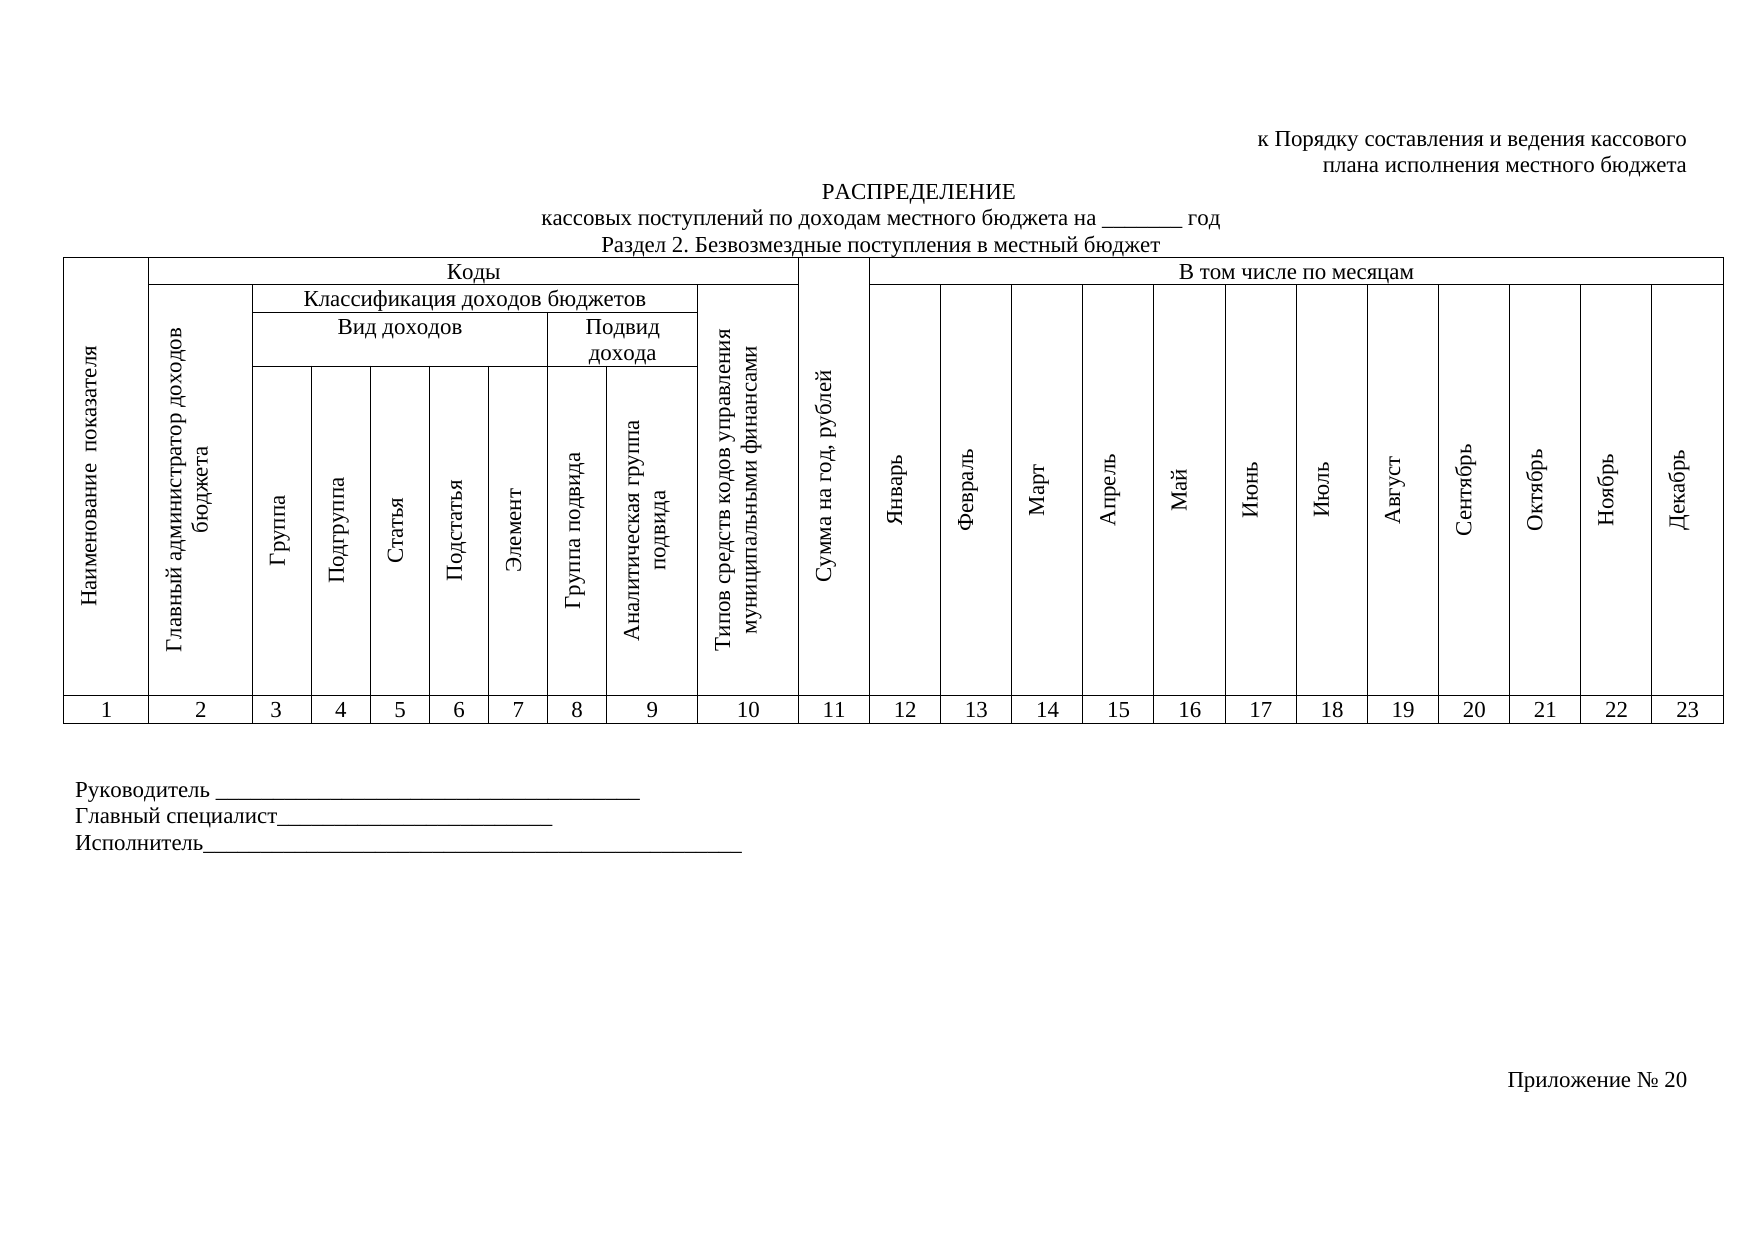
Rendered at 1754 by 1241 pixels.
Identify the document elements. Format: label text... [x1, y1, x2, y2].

table_cell 4 [312, 696, 370, 722]
table_cell Классификация доходов бюджетов [253, 285, 697, 312]
table_cell Элемент [489, 367, 547, 695]
table_cell 17 [1226, 696, 1296, 722]
table_cell 6 [430, 696, 488, 722]
text Исполнитель_______________________________________________ [75, 829, 1687, 855]
table_cell 3 [253, 696, 311, 722]
table_cell 23 [1652, 696, 1723, 722]
table_cell 12 [870, 696, 940, 722]
table_cell Март [1012, 285, 1082, 695]
text Главный специалист________________________ [75, 803, 1687, 829]
table_cell Группа подвида [548, 367, 606, 695]
table_cell 21 [1510, 696, 1580, 722]
table_cell 20 [1439, 696, 1509, 722]
table_cell 11 [799, 696, 869, 722]
table_cell Подстатья [430, 367, 488, 695]
table_cell Ноябрь [1581, 285, 1651, 695]
text к Порядку составления и ведения кассового [75, 125, 1687, 152]
text Руководитель _____________________________________ [75, 776, 1687, 803]
table_cell Вид доходов [253, 313, 547, 366]
table_cell Май [1154, 285, 1225, 695]
table_header Наименование показателя [64, 258, 148, 695]
table_cell Август [1368, 285, 1438, 695]
table_cell Подвид дохода [548, 313, 697, 366]
table_cell 15 [1083, 696, 1153, 722]
text Приложение № 20 [75, 1066, 1687, 1092]
table_cell 22 [1581, 696, 1651, 722]
text кассовых поступлений по доходам местного бюджета на _______ год [75, 204, 1687, 231]
table_cell 19 [1368, 696, 1438, 722]
table_cell 16 [1154, 696, 1225, 722]
table_cell Декабрь [1652, 285, 1723, 695]
table_header Коды [149, 258, 798, 284]
table_cell Июнь [1226, 285, 1296, 695]
table_cell 13 [941, 696, 1011, 722]
table_cell 10 [698, 696, 798, 722]
table_cell 2 [149, 696, 252, 722]
text Раздел 2. Безвозмездные поступления в местный бюджет [75, 231, 1687, 257]
table_cell Октябрь [1510, 285, 1580, 695]
table_cell Январь [870, 285, 940, 695]
text плана исполнения местного бюджета [75, 152, 1687, 178]
text РАСПРЕДЕЛЕНИЕ [75, 178, 1687, 204]
table_header В том числе по месяцам [870, 258, 1723, 284]
table_cell Главный администратор доходов бюджета [149, 285, 252, 695]
table_cell Статья [371, 367, 429, 695]
table_cell 5 [371, 696, 429, 722]
table_cell Подгруппа [312, 367, 370, 695]
table_cell 9 [607, 696, 697, 722]
table_cell 7 [489, 696, 547, 722]
table_cell Типов средств кодов управления муниципальными финансами [698, 285, 798, 695]
table_cell 8 [548, 696, 606, 722]
table_cell Июль [1297, 285, 1367, 695]
table_cell 18 [1297, 696, 1367, 722]
table_cell 14 [1012, 696, 1082, 722]
table_cell Сентябрь [1439, 285, 1509, 695]
table_cell Февраль [941, 285, 1011, 695]
table_cell Группа [253, 367, 311, 695]
table_header Сумма на год, рублей [799, 258, 869, 695]
table_cell Аналитическая группа подвида [607, 367, 697, 695]
table_cell Апрель [1083, 285, 1153, 695]
table_cell 1 [64, 696, 148, 722]
